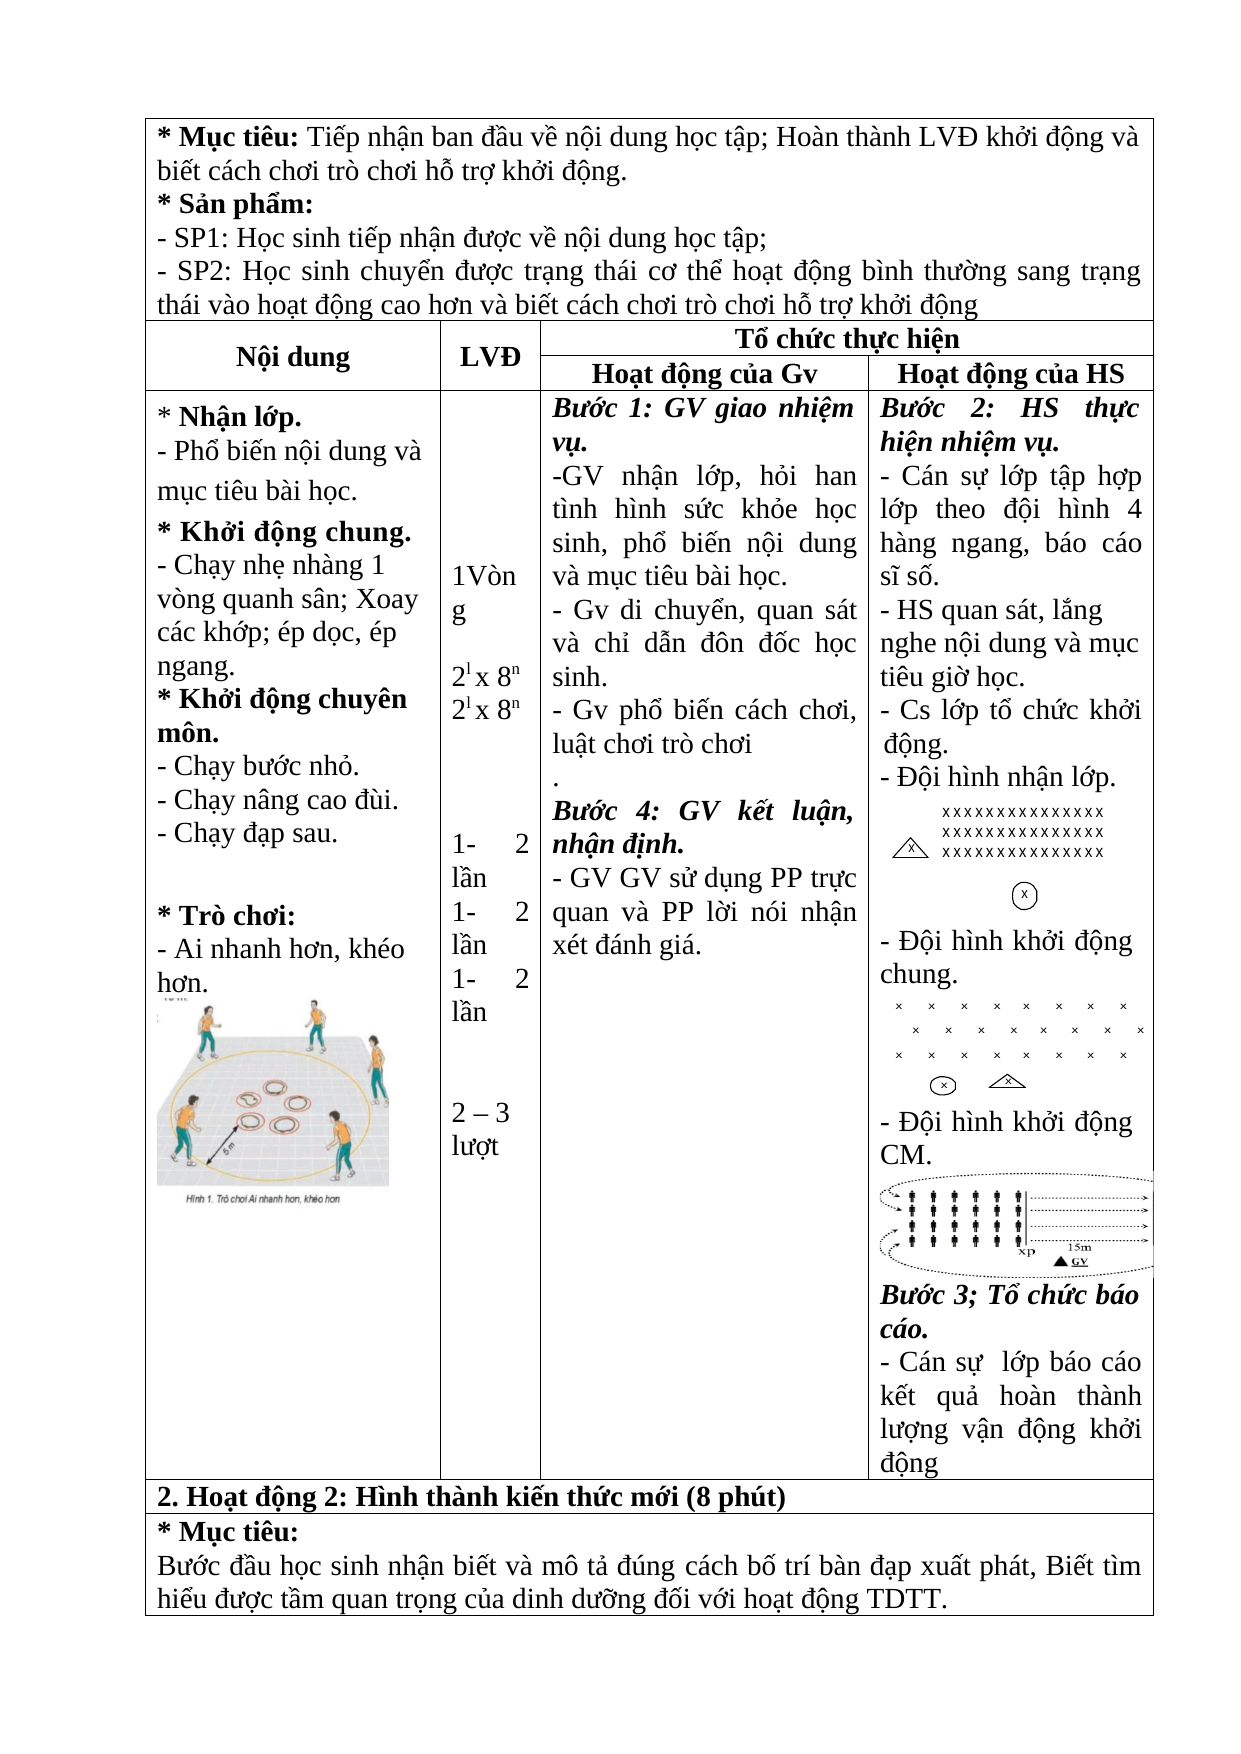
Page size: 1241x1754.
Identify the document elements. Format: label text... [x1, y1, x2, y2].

table_cell LVĐ [441, 321, 540, 389]
table_cell Hoạt động của Gv [541, 356, 868, 389]
table_cell Tổ chức thực hiện [541, 321, 1153, 355]
table_cell 2. Hoạt động 2: Hình thành kiến thức mới (8 phút) [146, 1480, 1153, 1513]
table_cell Bước 2: HS thực hiện nhiệm vụ. - Cán sự lớp tập hợp lớp theo đội hình 4 hàng ngang, báo cáo sĩ số. - HS quan sát, lắng nghe nội dung và mục tiêu giờ học. - Cs lớp tổ chức khởi động. - Đội hình nhận lớp. - Đội hình khởi động chung. - Đội hình khởi động CM. Bước 3; Tổ chức báo cáo. - Cán sự lớp báo cáo kết quả hoàn thành lượng vận động khởi động [869, 391, 1153, 1478]
picture [879, 1171, 1154, 1278]
table_cell 1Vòng 2l x 8n 2l x 8n 1- 2 lần 1- 2 lần 1- 2 lần 2 – 3 lượt [441, 391, 540, 1478]
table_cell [146, 1514, 1153, 1615]
table_cell Bước 1: GV giao nhiệm vụ. -GV nhận lớp, hỏi han tình hình sức khỏe học sinh, phổ biến nội dung và mục tiêu bài học. - Gv di chuyển, quan sát và chỉ dẫn đôn đốc học sinh. - Gv phổ biến cách chơi, luật chơi trò chơi . Bước 4: GV kết luận, nhận định. - GV GV sử dụng PP trực quan và PP lời nói nhận xét đánh giá. [541, 391, 868, 1478]
table_cell * Mục tiêu: Tiếp nhận ban đầu về nội dung học tập; Hoàn thành LVĐ khởi động và biết cách chơi trò chơi hỗ trợ khởi động. * Sản phẩm: - SP1: Học sinh tiếp nhận được về nội dung học tập; - SP2: Học sinh chuyển được trạng thái cơ thể hoạt động bình thường sang trạng thái vào hoạt động cao hơn và biết cách chơi trò chơi hỗ trợ khởi động [146, 119, 1153, 320]
table_cell Nội dung [146, 321, 440, 389]
table_cell * Nhận lớp. - Phổ biến nội dung và mục tiêu bài học. * Khởi động chung. - Chạy nhẹ nhàng 1 vòng quanh sân; Xoay các khớp; ép dọc, ép ngang. * Khởi động chuyên môn. - Chạy bước nhỏ. - Chạy nâng cao đùi. - Chạy đạp sau. * Trò chơi: - Ai nhanh hơn, khéo hơn. [146, 391, 440, 1478]
table_cell Hoạt động của HS [869, 356, 1153, 389]
picture [156, 998, 390, 1212]
